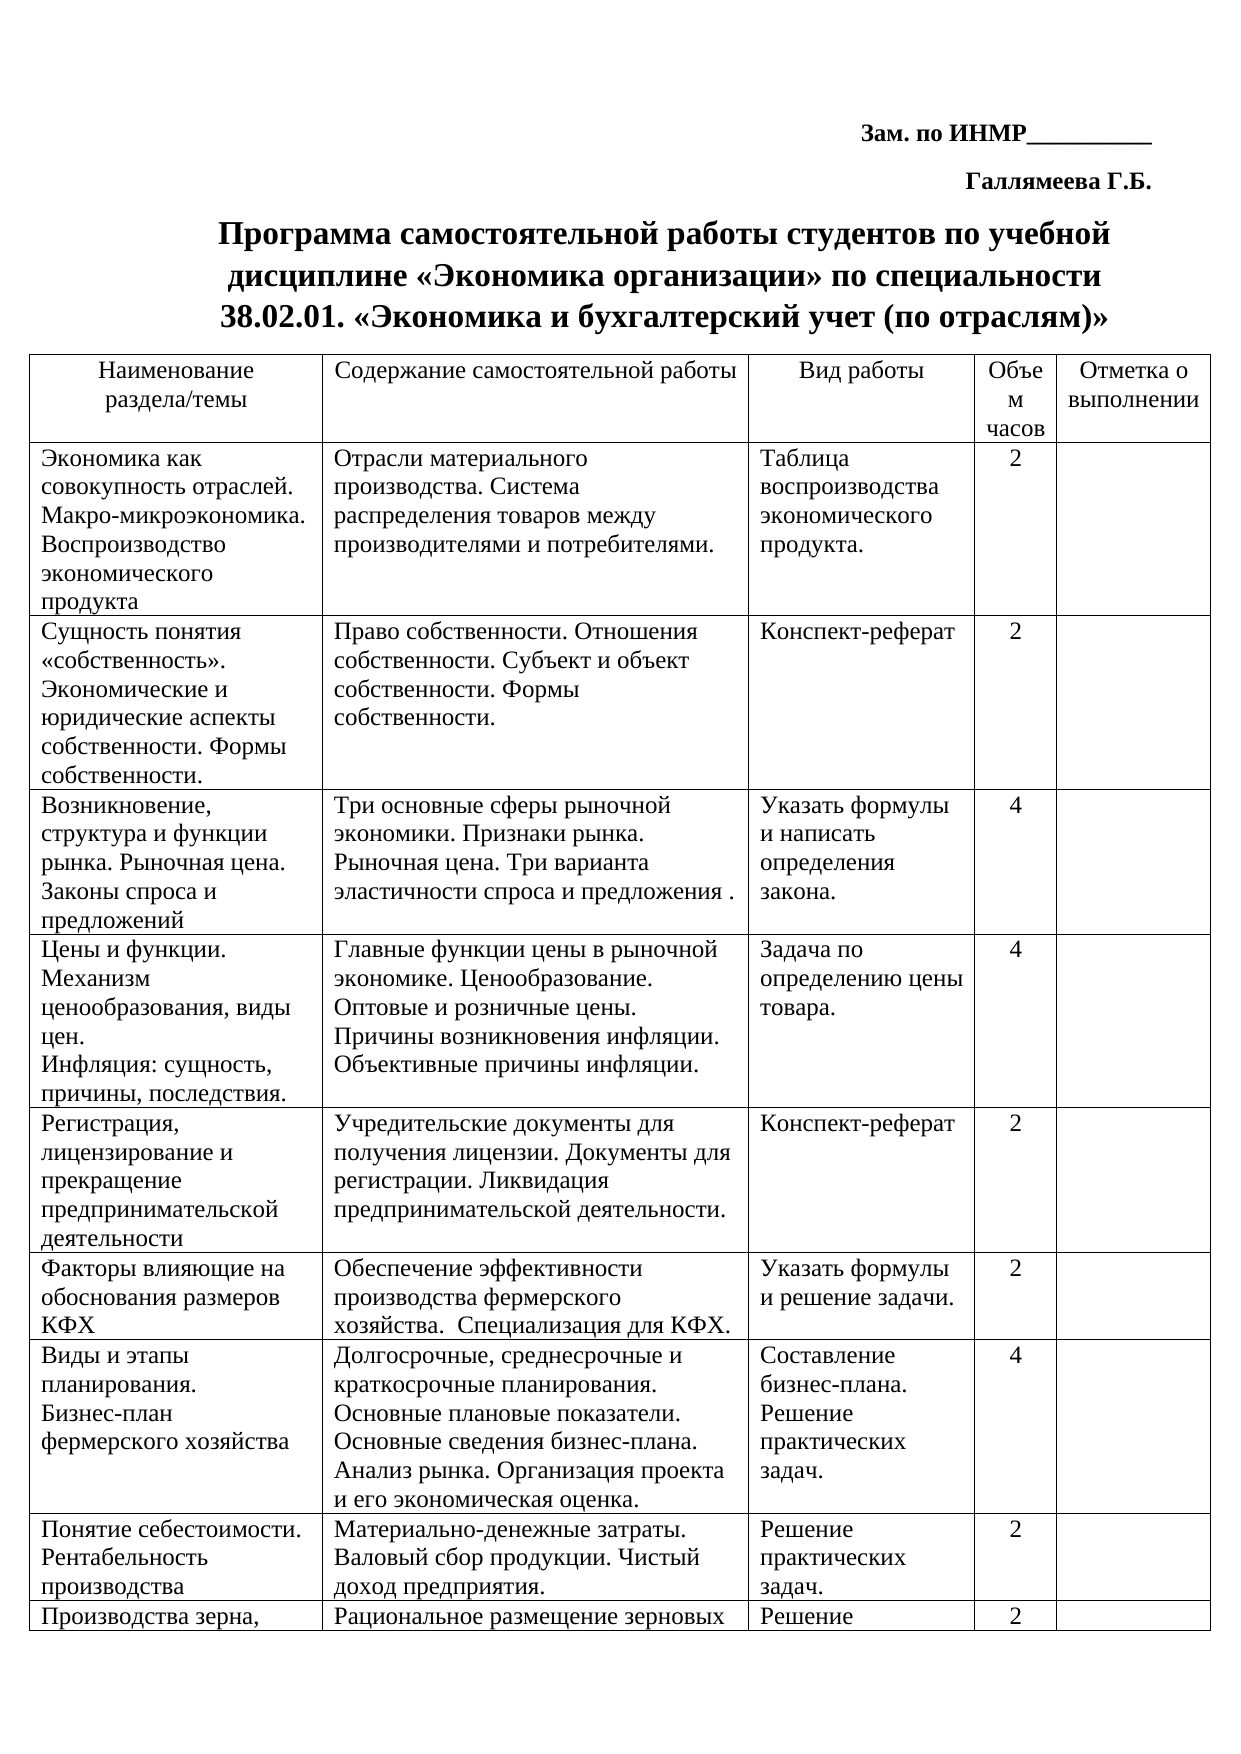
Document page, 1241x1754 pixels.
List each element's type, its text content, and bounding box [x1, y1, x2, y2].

table_header Объем часов [975, 355, 1056, 442]
table_cell [1057, 790, 1210, 933]
table_cell 2 [975, 1601, 1056, 1630]
table_cell [1057, 616, 1210, 789]
table_cell 4 [975, 790, 1056, 933]
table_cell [323, 1601, 748, 1630]
table_cell Задача по определению цены товара. [749, 935, 974, 1107]
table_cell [749, 1601, 974, 1630]
table_cell [1057, 1108, 1210, 1252]
table_cell [1057, 935, 1210, 1107]
table_cell 4 [975, 935, 1056, 1107]
table_cell 2 [975, 616, 1056, 789]
table_cell Конспект-реферат [749, 1108, 974, 1252]
table_header Наименование раздела/темы [30, 355, 322, 442]
text Программа самостоятельной работы студентов по учебной дисциплине «Экономика организации» по специальности 38.02.01. «Экономика и бухгалтерский учет (по отраслям)» [177, 213, 1152, 334]
table_cell Факторы влияющие на обоснования размеров КФХ [30, 1253, 322, 1339]
table_cell Сущность понятия «собственность». Экономические и юридические аспекты собственности. Формы собственности. [30, 616, 322, 789]
table_cell Понятие себестоимости. Рентабельность производства [30, 1514, 322, 1600]
table_cell Обеспечение эффективности производства фермерского хозяйства. Специализация для КФХ. [323, 1253, 748, 1339]
table_cell Указать формулы и решение задачи. [749, 1253, 974, 1339]
table_cell 2 [975, 1514, 1056, 1600]
table_cell Регистрация, лицензирование и прекращение предпринимательской деятельности [30, 1108, 322, 1252]
table_header Вид работы [749, 355, 974, 442]
text Галлямеева Г.Б. [177, 166, 1152, 194]
table_cell [1057, 1601, 1210, 1630]
table_cell Цены и функции. Механизм ценообразования, виды цен. Инфляция: сущность, причины, последствия. [30, 935, 322, 1107]
table_cell [1057, 443, 1210, 615]
table_cell 2 [975, 1108, 1056, 1252]
table_header Содержание самостоятельной работы [323, 355, 748, 442]
table_cell Материально-денежные затраты. Валовый сбор продукции. Чистый доход предприятия. [323, 1514, 748, 1600]
table_cell Три основные сферы рыночной экономики. Признаки рынка. Рыночная цена. Три варианта эластичности спроса и предложения . [323, 790, 748, 933]
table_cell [30, 1601, 322, 1630]
table_cell 4 [975, 1340, 1056, 1513]
table_cell Решение практических задач. [749, 1514, 974, 1600]
table_cell Учредительские документы для получения лицензии. Документы для регистрации. Ликвидация предпринимательской деятельности. [323, 1108, 748, 1252]
table_cell Конспект-реферат [749, 616, 974, 789]
table_cell [1057, 1340, 1210, 1513]
table_cell Долгосрочные, среднесрочные и краткосрочные планирования. Основные плановые показатели. Основные сведения бизнес-плана. Анализ рынка. Организация проекта и его экономическая оценка. [323, 1340, 748, 1513]
table_cell Составление бизнес-плана. Решение практических задач. [749, 1340, 974, 1513]
text Зам. по ИНМР__________ [177, 118, 1152, 147]
table_cell 2 [975, 1253, 1056, 1339]
table_header Отметка о выполнении [1057, 355, 1210, 442]
table_cell Виды и этапы планирования. Бизнес-план фермерского хозяйства [30, 1340, 322, 1513]
table_cell Возникновение, структура и функции рынка. Рыночная цена. Законы спроса и предложений [30, 790, 322, 933]
table_cell Экономика как совокупность отраслей. Макро-микроэкономика. Воспроизводство экономического продукта [30, 443, 322, 615]
table_cell Право собственности. Отношения собственности. Субъект и объект собственности. Формы собственности. [323, 616, 748, 789]
table_cell Указать формулы и написать определения закона. [749, 790, 974, 933]
table_cell [1057, 1253, 1210, 1339]
table_cell Таблица воспроизводства экономического продукта. [749, 443, 974, 615]
table_cell 2 [975, 443, 1056, 615]
table_cell Отрасли материального производства. Система распределения товаров между производителями и потребителями. [323, 443, 748, 615]
table_cell [1057, 1514, 1210, 1600]
table_cell Главные функции цены в рыночной экономике. Ценообразование. Оптовые и розничные цены. Причины возникновения инфляции. Объективные причины инфляции. [323, 935, 748, 1107]
